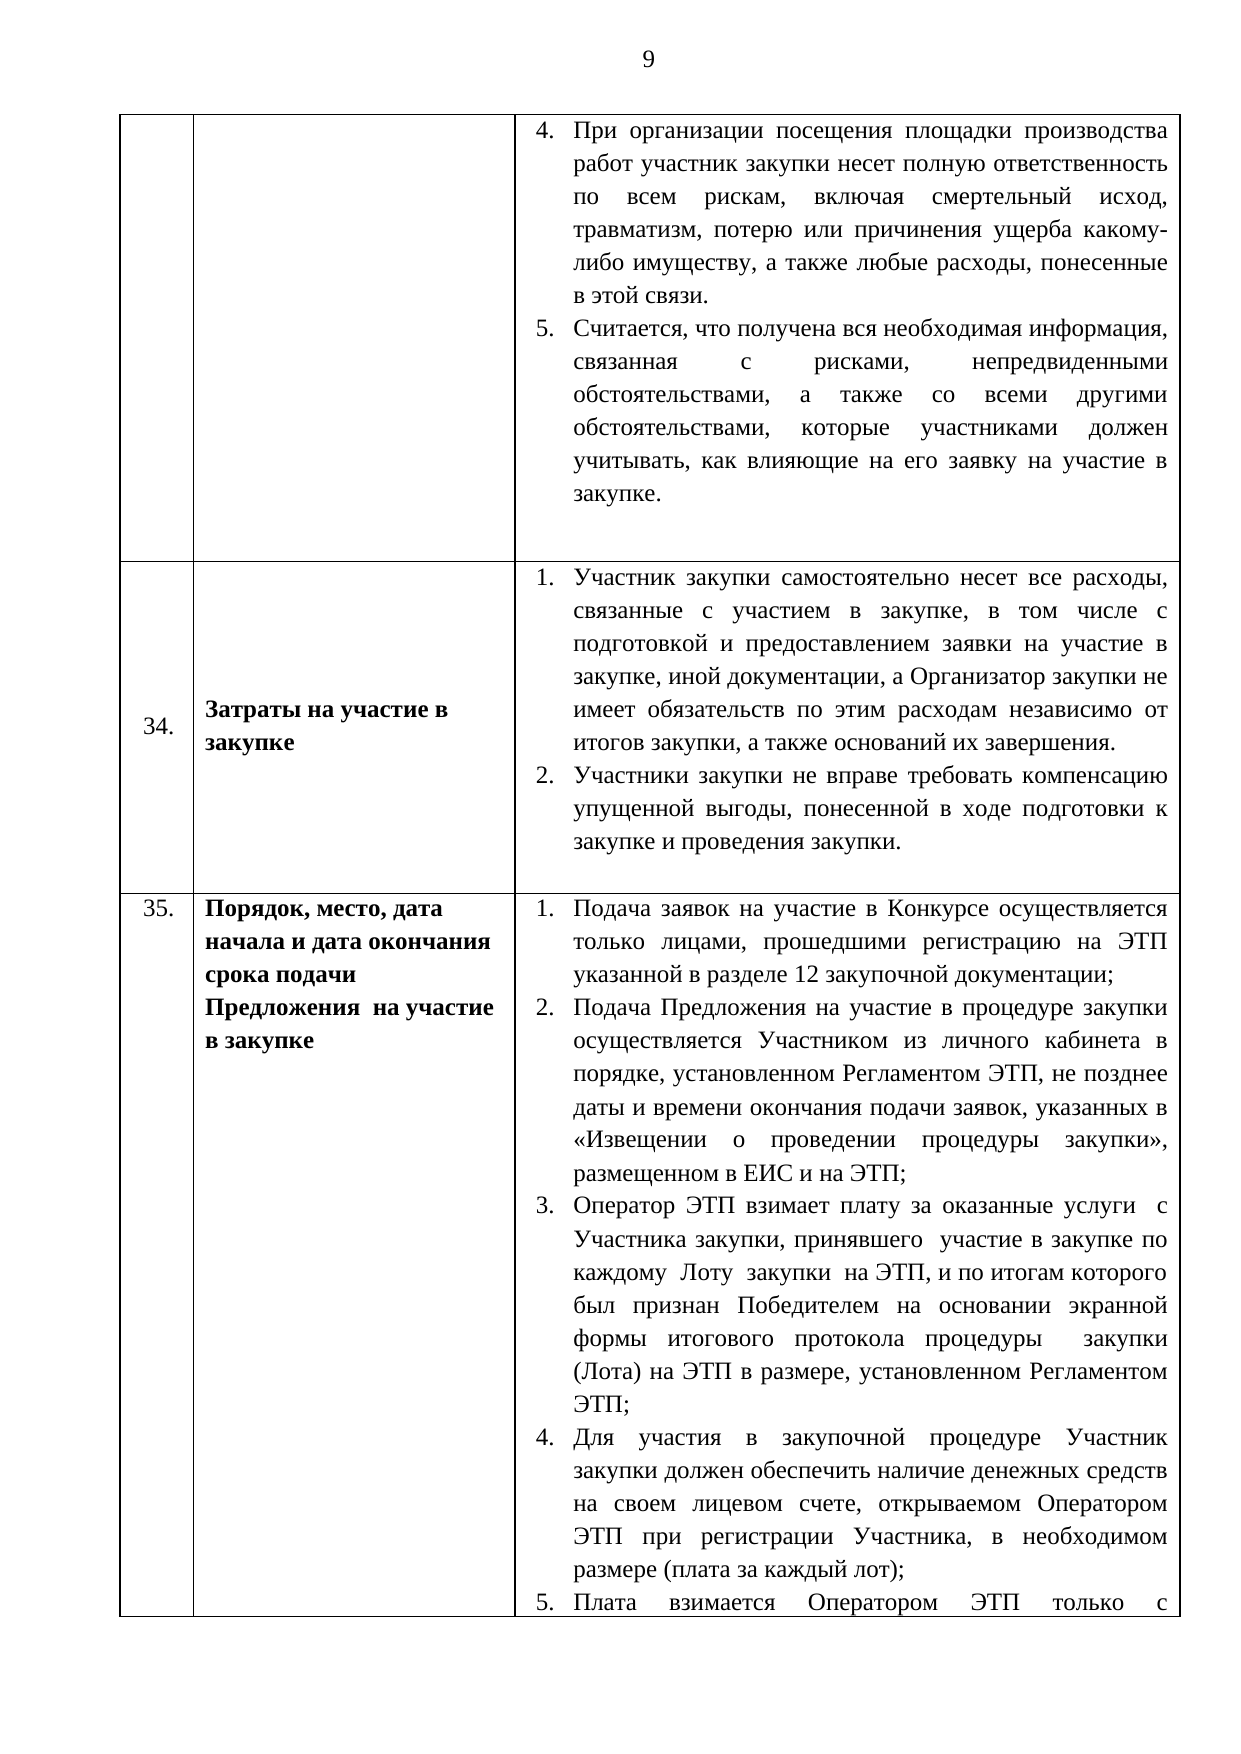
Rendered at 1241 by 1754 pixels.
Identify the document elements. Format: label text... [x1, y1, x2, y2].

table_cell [194, 115, 514, 561]
table_cell [121, 562, 193, 892]
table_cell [516, 115, 1179, 561]
table_cell [121, 894, 193, 1616]
table_cell Участник закупки самостоятельно несет все расходы, связанные с участием в закупке, в том числе с подготовкой и предоставлением заявки на участие в закупке, иной документации, а Организатор закупки не имеет обязательств по этим расходам независимо от итогов закупки, а также оснований их завершения. Участники закупки не вправе требовать компенсацию упущенной выгоды, понесенной в ходе подготовки к закупке и проведения закупки. [516, 562, 1179, 892]
table_cell [121, 115, 193, 561]
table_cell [516, 894, 1179, 1616]
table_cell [194, 894, 514, 1616]
table_cell Затраты на участие в закупке [194, 562, 514, 892]
